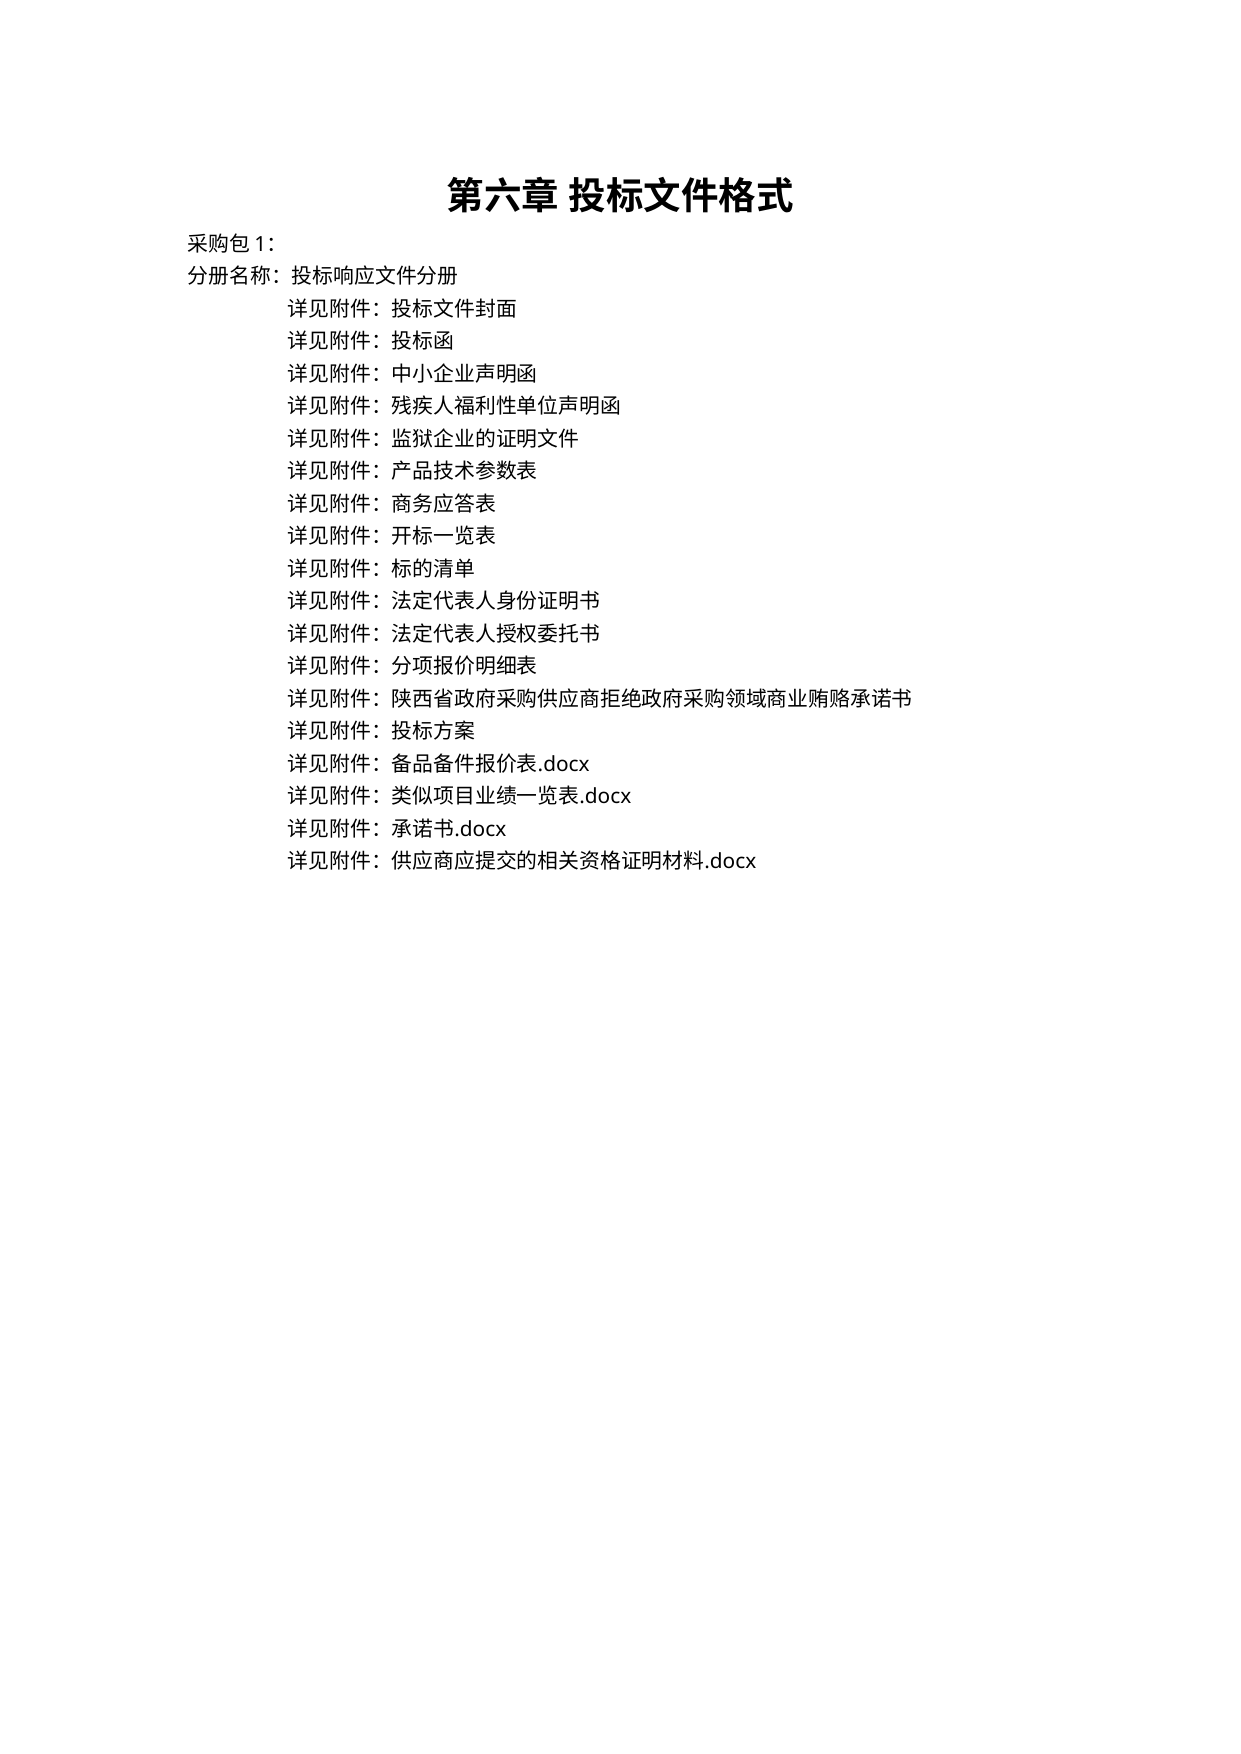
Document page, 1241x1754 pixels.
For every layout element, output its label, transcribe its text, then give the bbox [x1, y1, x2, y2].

text 详见附件：开标一览表 [187, 519, 1053, 552]
text 详见附件：残疾人福利性单位声明函 [187, 389, 1053, 422]
text 分册名称：投标响应文件分册 [187, 259, 1053, 292]
text 详见附件：法定代表人授权委托书 [187, 617, 1053, 649]
text 详见附件：类似项目业绩一览表.docx [187, 779, 1053, 812]
text 详见附件：分项报价明细表 [187, 649, 1053, 682]
text 详见附件：投标方案 [187, 714, 1053, 747]
text 详见附件：监狱企业的证明文件 [187, 422, 1053, 454]
text 详见附件：供应商应提交的相关资格证明材料.docx [187, 844, 1053, 877]
text 详见附件：标的清单 [187, 552, 1053, 584]
text 详见附件：产品技术参数表 [187, 454, 1053, 487]
text 采购包1： [187, 227, 1053, 259]
text 详见附件：陕西省政府采购供应商拒绝政府采购领域商业贿赂承诺书 [187, 682, 1053, 714]
text 详见附件：投标文件封面 [187, 292, 1053, 324]
text 第六章 投标文件格式 [187, 162, 1053, 227]
text 详见附件：商务应答表 [187, 487, 1053, 519]
text 详见附件：承诺书.docx [187, 812, 1053, 844]
text 详见附件：备品备件报价表.docx [187, 747, 1053, 779]
text 详见附件：法定代表人身份证明书 [187, 584, 1053, 617]
text 详见附件：投标函 [187, 324, 1053, 357]
text 详见附件：中小企业声明函 [187, 357, 1053, 389]
